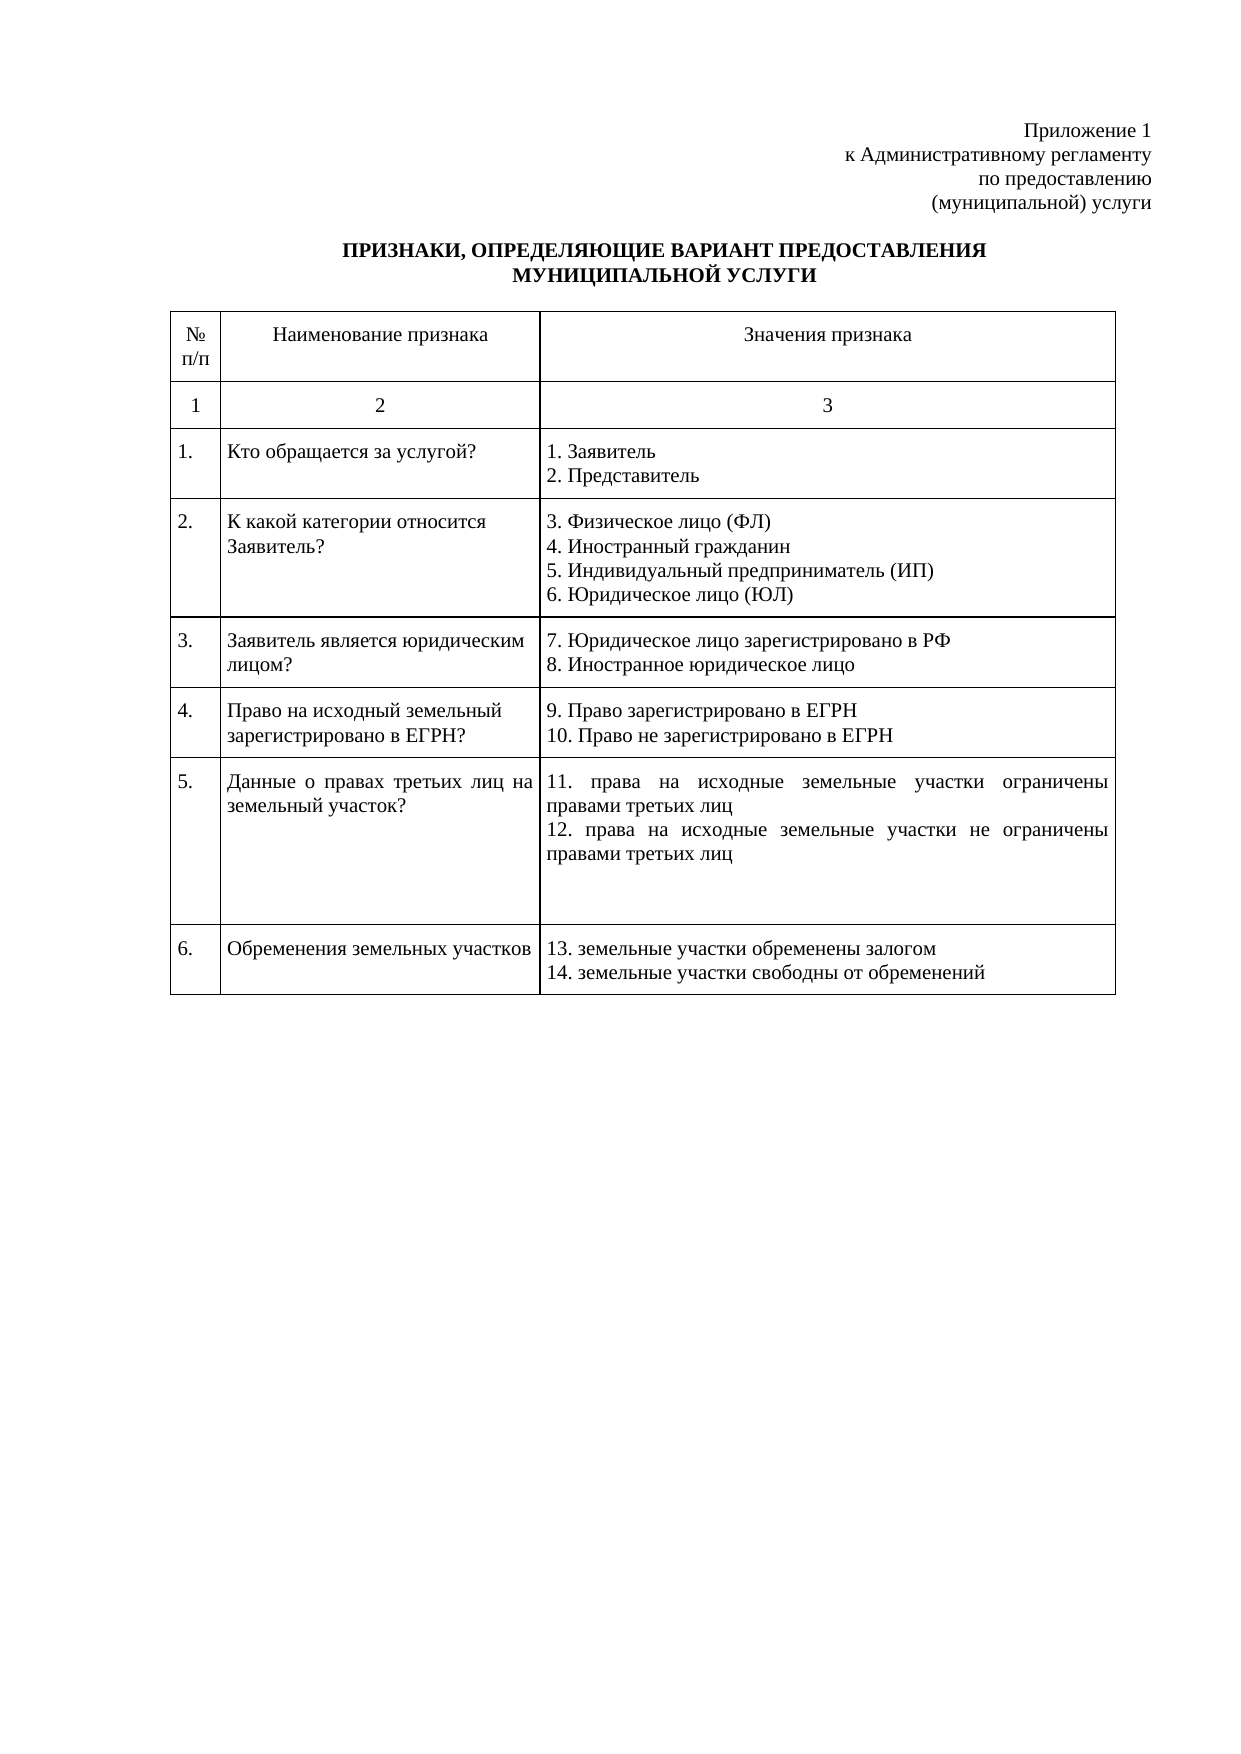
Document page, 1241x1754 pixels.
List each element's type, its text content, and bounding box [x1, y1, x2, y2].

table_cell 1. Заявитель 2. Представитель [541, 429, 1115, 498]
table_cell 2 [221, 382, 539, 427]
table_header Значения признака [541, 312, 1115, 381]
text к Административному регламенту [177, 142, 1152, 166]
table_cell 11. права на исходные земельные участки ограничены правами третьих лиц 12. права на исходные земельные участки не ограничены правами третьих лиц [541, 758, 1115, 924]
table_cell 6. [171, 925, 220, 994]
table_cell Право на исходный земельный зарегистрировано в ЕГРН? [221, 688, 539, 757]
text (муниципальной) услуги [177, 190, 1152, 214]
table_cell Обременения земельных участков [221, 925, 539, 994]
table_cell 3. Физическое лицо (ФЛ) 4. Иностранный гражданин 5. Индивидуальный предприниматель (ИП) 6. Юридическое лицо (ЮЛ) [541, 499, 1115, 616]
table_cell Кто обращается за услугой? [221, 429, 539, 498]
table_header Наименование признака [221, 312, 539, 381]
table_cell 1. [171, 429, 220, 498]
table_header № п/п [171, 312, 220, 381]
title ПРИЗНАКИ, ОПРЕДЕЛЯЮЩИЕ ВАРИАНТ ПРЕДОСТАВЛЕНИЯ [177, 238, 1152, 262]
table_cell 3. [171, 618, 220, 687]
table_cell 13. земельные участки обременены залогом 14. земельные участки свободны от обременений [541, 925, 1115, 994]
table_cell 9. Право зарегистрировано в ЕГРН 10. Право не зарегистрировано в ЕГРН [541, 688, 1115, 757]
text Приложение 1 [177, 118, 1152, 142]
table_cell 3 [541, 382, 1115, 427]
table_cell 5. [171, 758, 220, 924]
table_cell 7. Юридическое лицо зарегистрировано в РФ 8. Иностранное юридическое лицо [541, 618, 1115, 687]
table_cell Заявитель является юридическим лицом? [221, 618, 539, 687]
table_cell Данные о правах третьих лиц на земельный участок? [221, 758, 539, 924]
table_cell 1 [171, 382, 220, 427]
table_cell 2. [171, 499, 220, 616]
table_cell 4. [171, 688, 220, 757]
text по предоставлению [177, 166, 1152, 190]
table_cell К какой категории относится Заявитель? [221, 499, 539, 616]
title МУНИЦИПАЛЬНОЙ УСЛУГИ [177, 262, 1152, 287]
